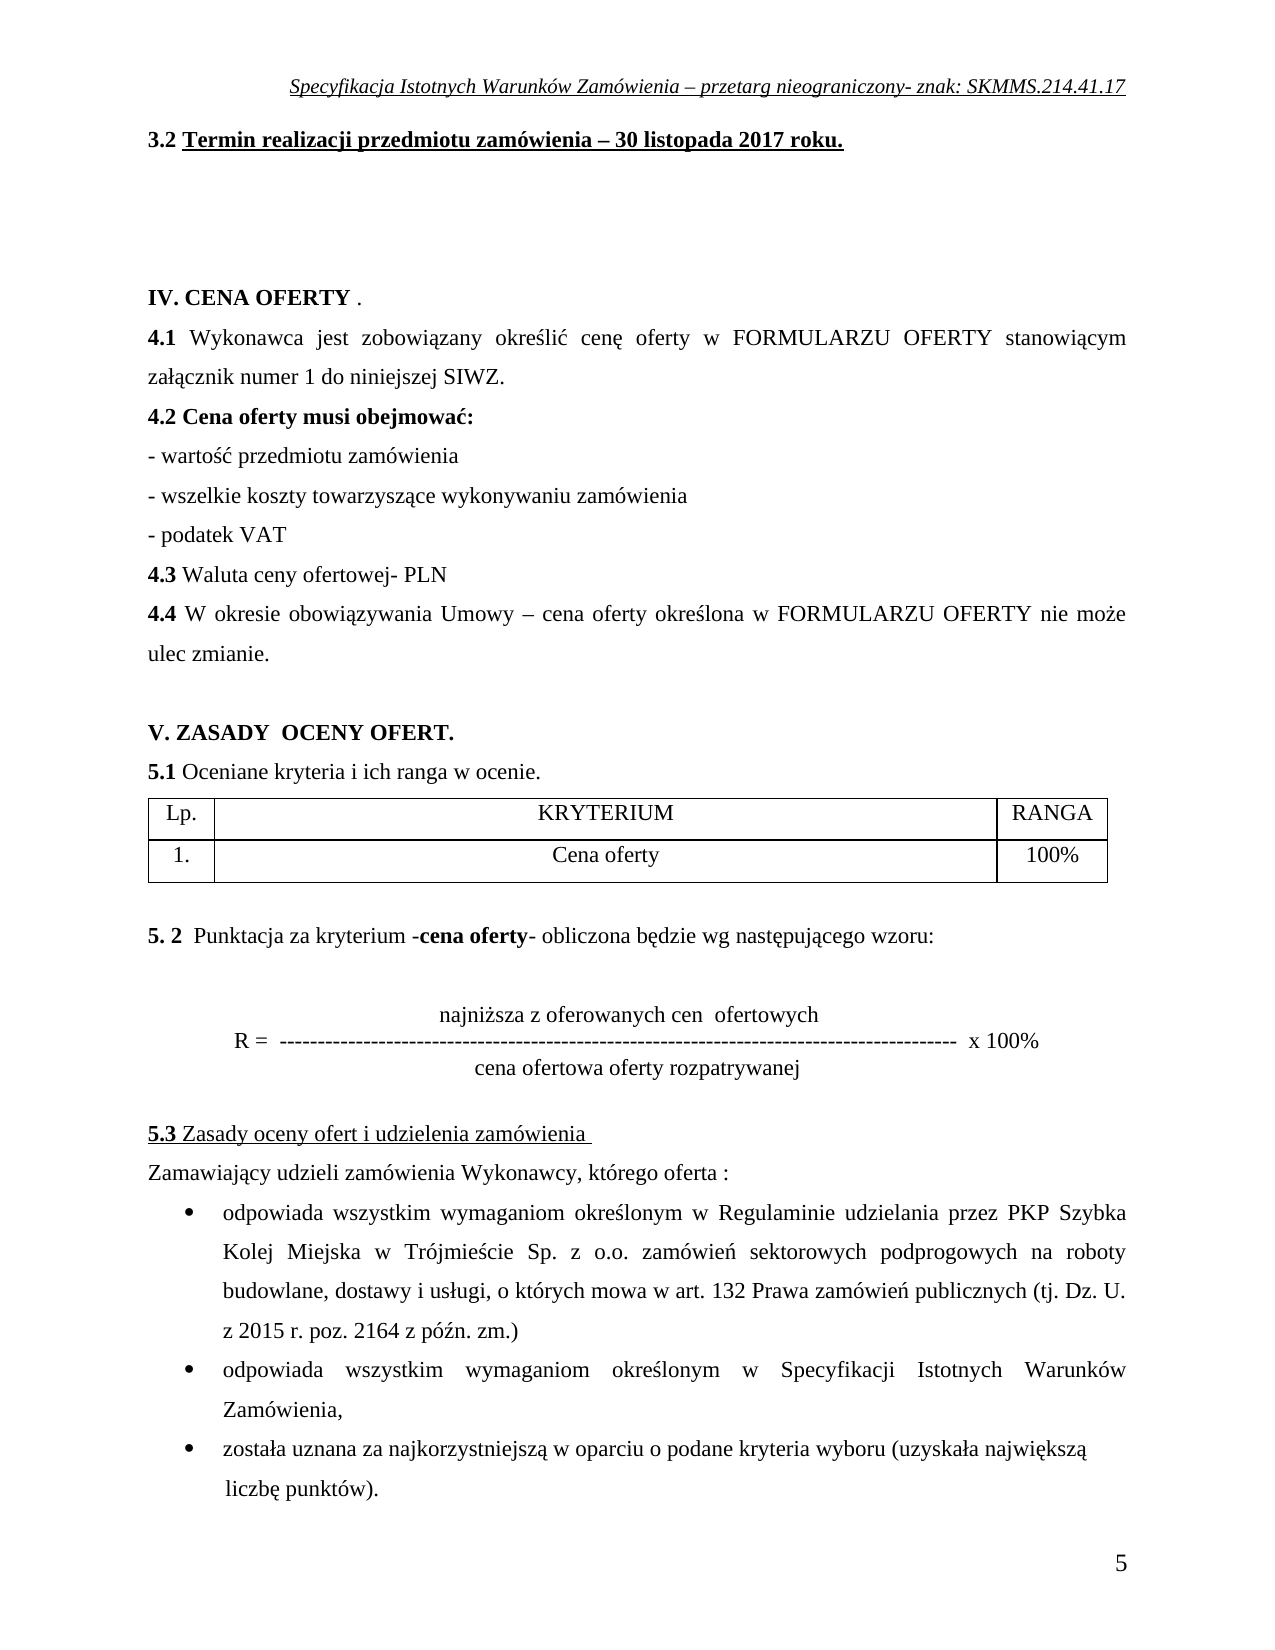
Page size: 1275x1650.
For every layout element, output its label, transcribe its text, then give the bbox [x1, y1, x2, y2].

text 4.3 Waluta ceny ofertowej- PLN [148, 561, 1127, 587]
text Zamawiający udzieli zamówienia Wykonawcy, którego oferta : [148, 1159, 1127, 1185]
text - podatek VAT [148, 521, 1127, 548]
text 4.1 Wykonawca jest zobowiązany określić cenę oferty w FORMULARZU OFERTY stanowiącym załącznik numer 1 do niniejszej SIWZ. [148, 324, 1127, 390]
text cena ofertowa oferty rozpatrywanej [148, 1054, 1127, 1080]
text R = ----------------------------------------------------------------------------------------- x 100% [148, 1027, 1127, 1054]
table_header RANGA [998, 799, 1107, 839]
text 4.2 Cena oferty musi obejmować: [148, 403, 1127, 429]
table_cell 100% [998, 841, 1107, 882]
text - wartość przedmiotu zamówienia [148, 442, 1127, 469]
text liczbę punktów). [185, 1475, 1127, 1501]
table_header KRYTERIUM [215, 799, 996, 839]
text V. ZASADY OCENY OFERT. [148, 719, 1127, 745]
text 5. 2 Punktacja za kryterium -cena oferty- obliczona będzie wg następującego wzoru: [148, 922, 1127, 948]
text - wszelkie koszty towarzyszące wykonywaniu zamówienia [148, 482, 1127, 508]
text 3.2 Termin realizacji przedmiotu zamówienia – 30 listopada 2017 roku. [148, 127, 1127, 153]
list odpowiada wszystkim wymaganiom określonym w Regulaminie udzielania przez PKP Szybka Kolej Miejska w Trójmieście Sp. z o.o. zamówień sektorowych podprogowych na roboty budowlane, dostawy i usługi, o których mowa w art. 132 Prawa zamówień publicznych (tj. Dz. U. z 2015 r. poz. 2164 z późn. zm.) [185, 1198, 1127, 1343]
text IV. CENA OFERTY . [148, 284, 1127, 311]
table_cell Cena oferty [215, 841, 996, 882]
list odpowiada wszystkim wymaganiom określonym w Specyfikacji Istotnych Warunków Zamówienia, [185, 1356, 1127, 1422]
table_cell 1. [149, 841, 214, 882]
table_header Lp. [149, 799, 214, 839]
text 5.3 Zasady oceny ofert i udzielenia zamówienia [148, 1119, 1127, 1146]
list została uznana za najkorzystniejszą w oparciu o podane kryteria wyboru (uzyskała największą [185, 1435, 1127, 1462]
text 5.1 Oceniane kryteria i ich ranga w ocenie. [148, 758, 1127, 784]
text najniższa z oferowanych cen ofertowych [148, 1001, 1127, 1027]
text 4.4 W okresie obowiązywania Umowy – cena oferty określona w FORMULARZU OFERTY nie może ulec zmianie. [148, 600, 1127, 666]
